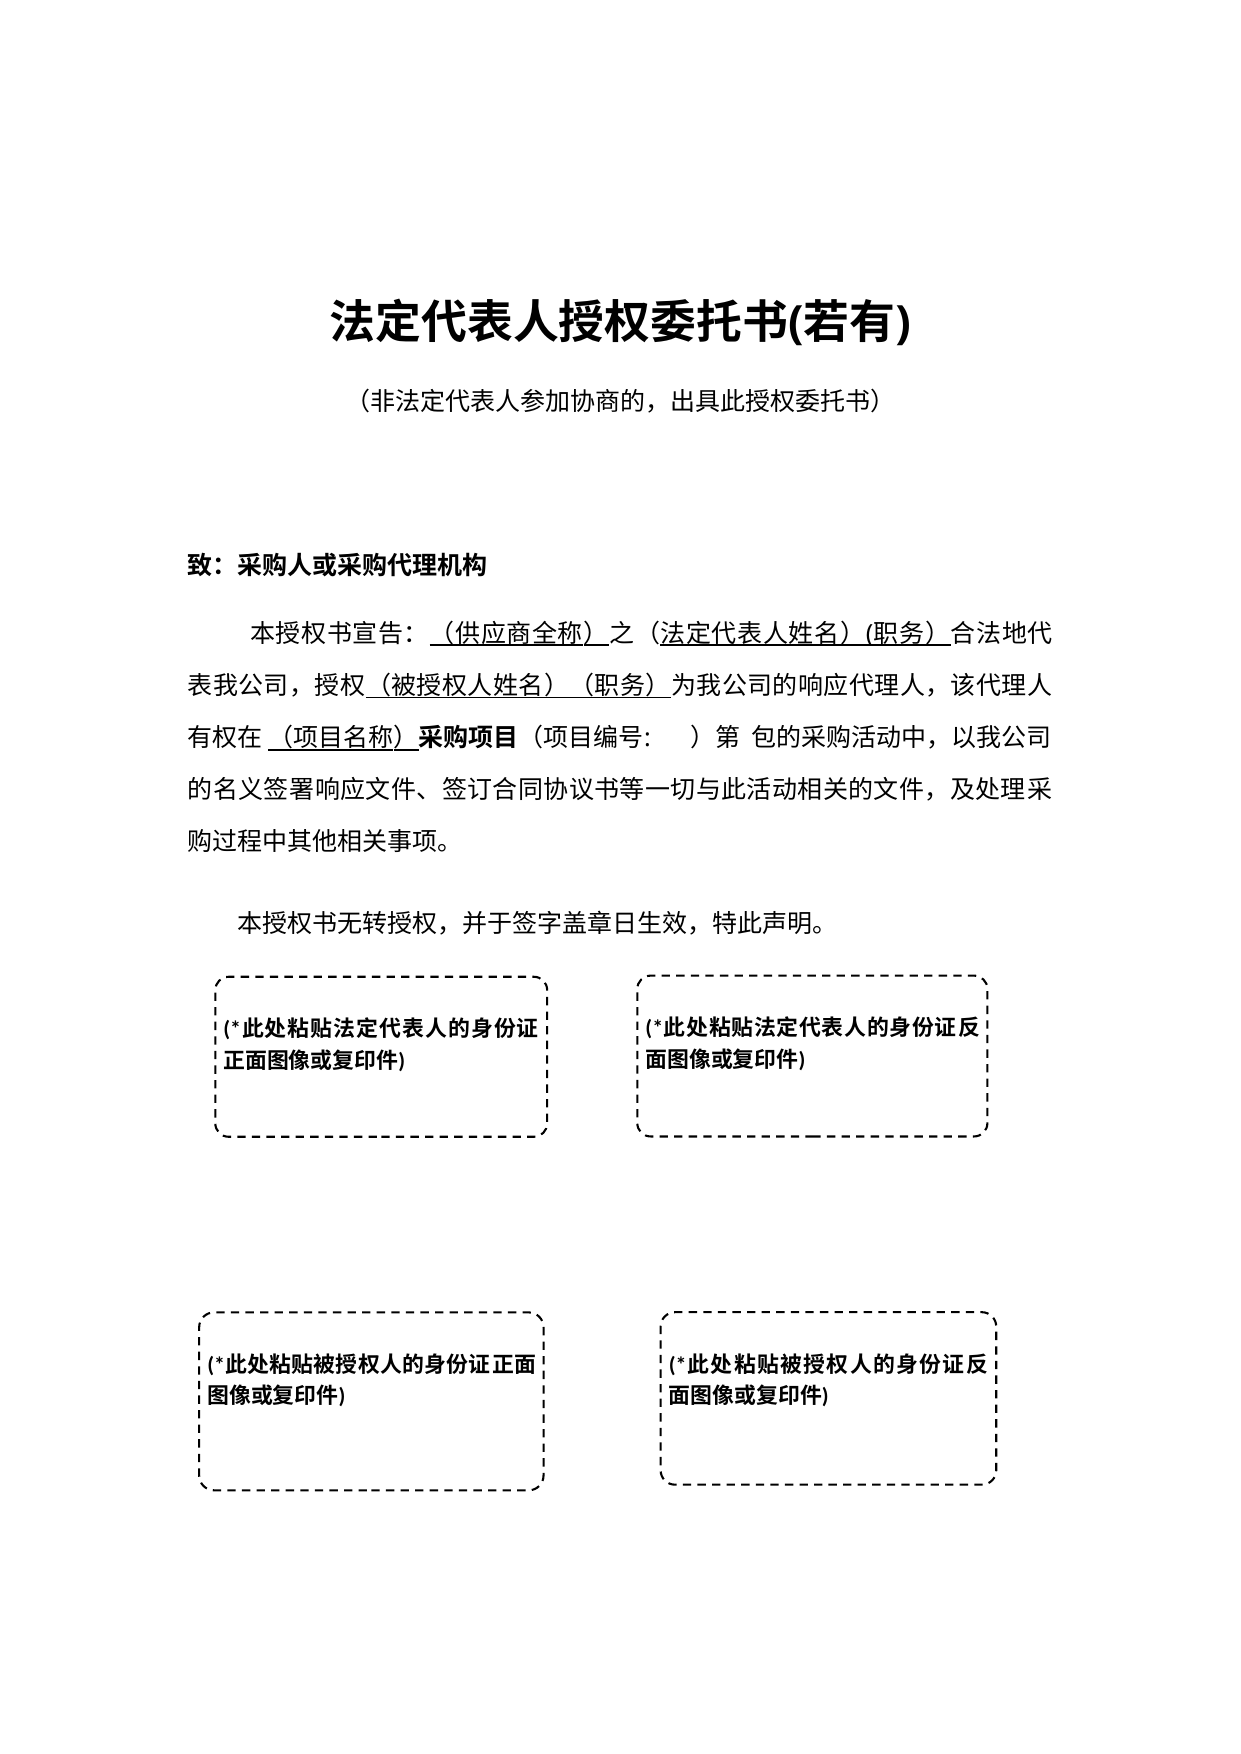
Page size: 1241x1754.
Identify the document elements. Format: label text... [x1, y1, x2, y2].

text （非法定代表人参加协商的，出具此授权委托书） [187, 367, 1053, 432]
text 本授权书无转授权，并于签字盖章日生效，特此声明。 [187, 890, 1053, 942]
text 本授权书宣告：（供应商全称）之（法定代表人姓名）(职务）合法地代表我公司，授权（被授权人姓名）（职务）为我公司的响应代理人，该代理人有权在 （项目名称）采购项目（项目编号: ）第 包的采购活动中，以我公司的名义签署响应文件、签订合同协议书等一切与此活动相关的文件，及处理采购过程中其他相关事项。 [187, 601, 1053, 861]
text 致：采购人或采购代理机构 [187, 532, 1053, 584]
text 法定代表人授权委托书(若有) [187, 270, 1053, 367]
